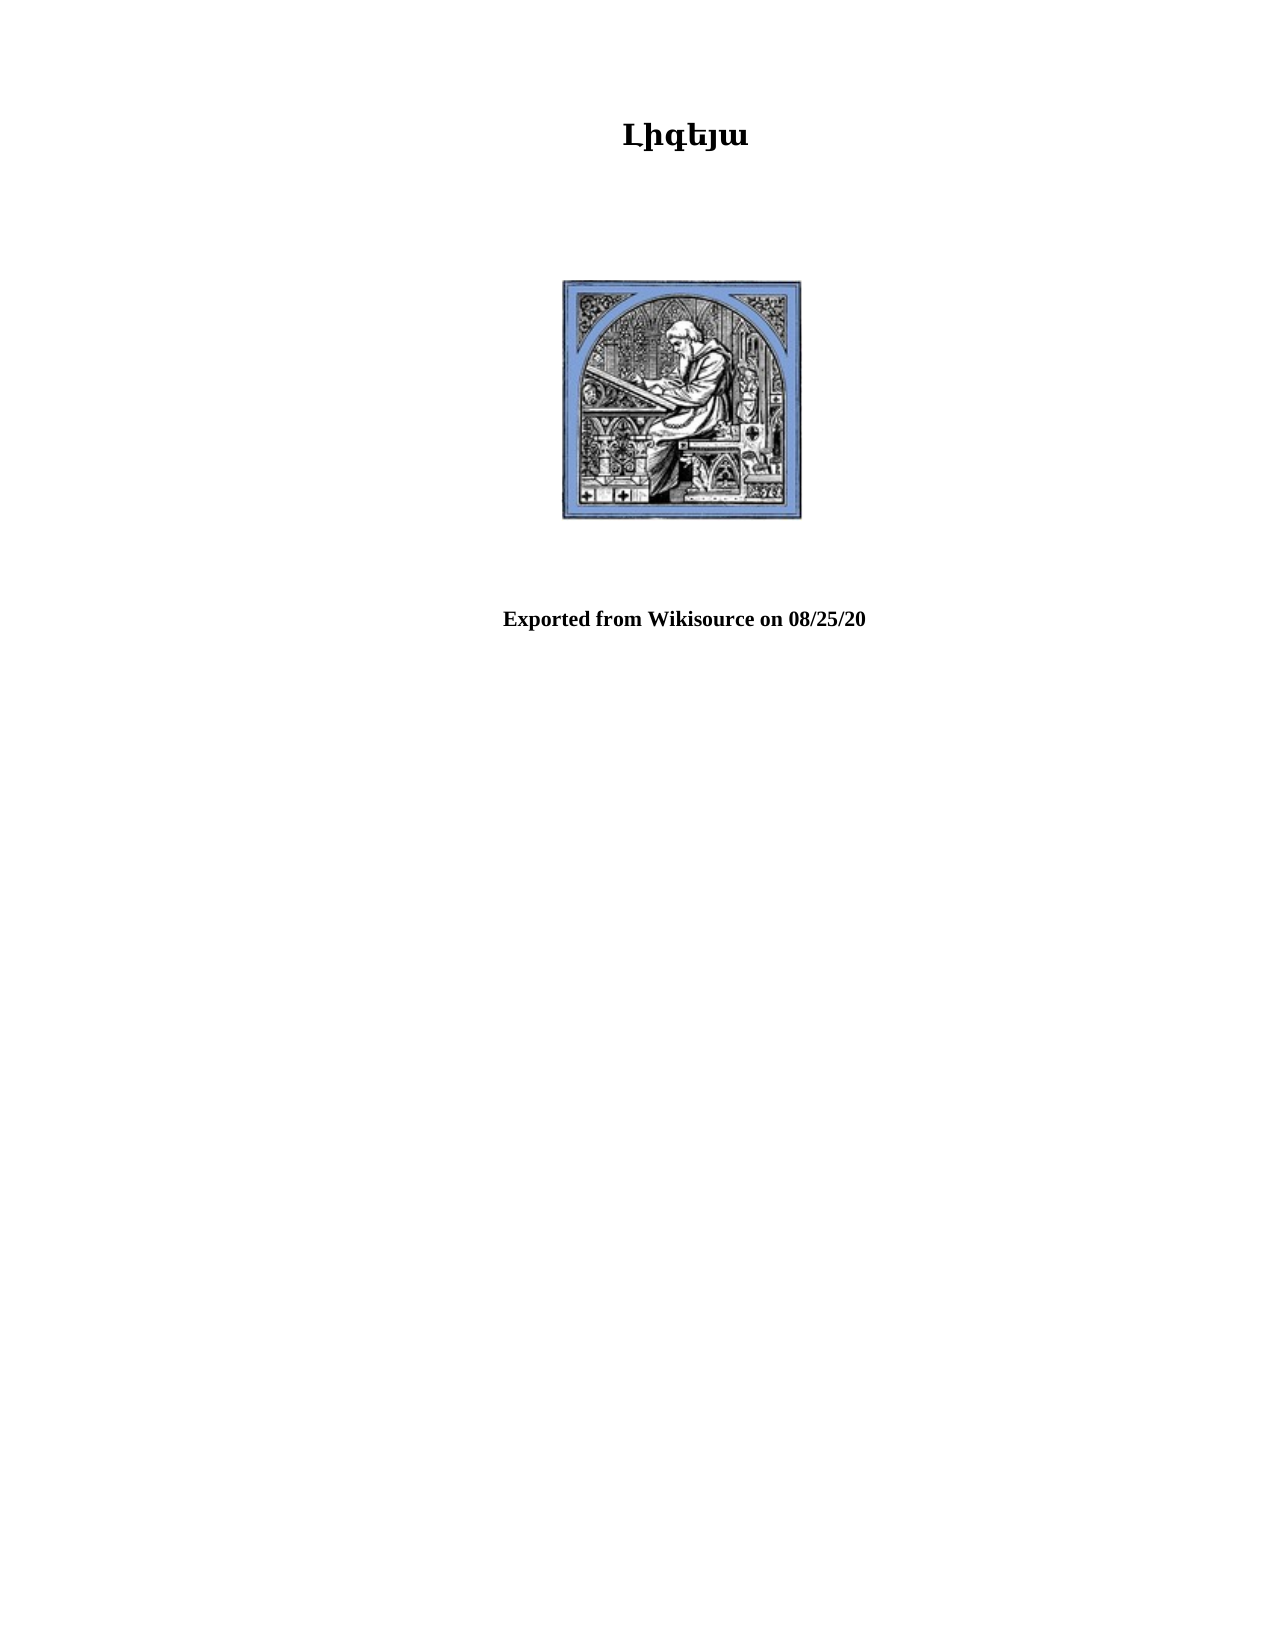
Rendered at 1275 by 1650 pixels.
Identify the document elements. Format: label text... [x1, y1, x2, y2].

subtitle Լիգեյա [177, 118, 1186, 152]
subtitle Exported from Wikisource on 08/25/20 [177, 581, 1186, 631]
picture [561, 280, 803, 521]
